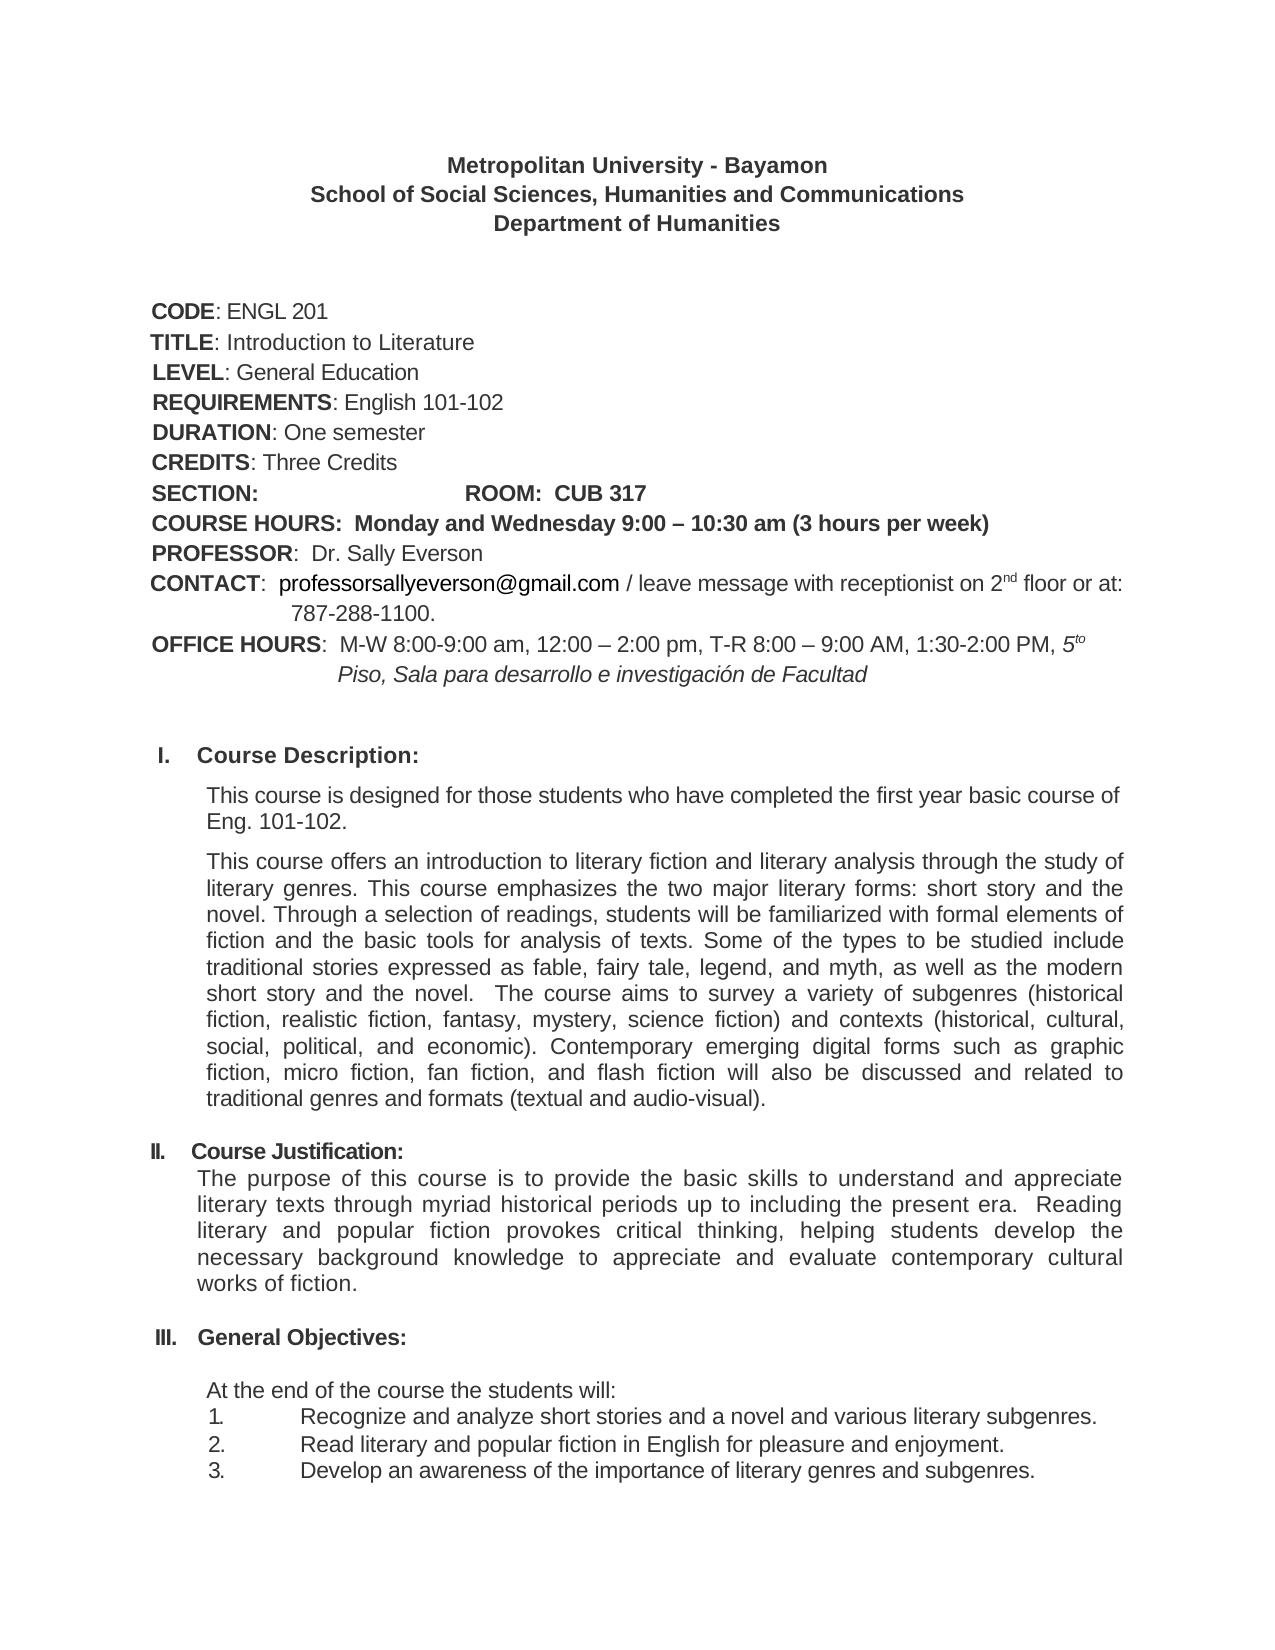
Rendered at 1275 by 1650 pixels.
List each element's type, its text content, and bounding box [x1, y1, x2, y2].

text II. Course Justification: [150, 1138, 1125, 1164]
text COURSE HOURS: Monday and Wednesday 9:00 – 10:30 am (3 hours per week) [151, 510, 1125, 536]
text School of Social Sciences, Humanities and Communications [149, 179, 1125, 208]
text CODE: ENGL 201 [151, 298, 1125, 325]
text CONTACT: professorsallyeverson@gmail.com / leave message with receptionist on 2nd floor or at: 787-288-1100. [150, 570, 1125, 627]
text Department of Humanities [149, 208, 1125, 237]
text I. Course Description: [157, 742, 1125, 768]
list Develop an awareness of the importance of literary genres and subgenres. [208, 1457, 1125, 1483]
text LEVEL: General Education [152, 359, 1125, 385]
text SECTION: ROOM: CUB 317 [151, 479, 1125, 506]
text At the end of the course the students will: [206, 1377, 1125, 1403]
text Metropolitan University - Bayamon [150, 150, 1125, 179]
text CREDITS: Three Credits [151, 449, 1125, 476]
text DURATION: One semester [152, 419, 1125, 446]
text III. General Objectives: [154, 1324, 1125, 1351]
list Read literary and popular fiction in English for pleasure and enjoyment. [208, 1431, 1125, 1457]
text TITLE: Introduction to Literature [150, 328, 1125, 355]
text This course offers an introduction to literary fiction and literary analysis through the study of literary genres. This course emphasizes the two major literary forms: short story and the novel. Through a selection of readings, students will be familiarized with formal elements of fiction and the basic tools for analysis of texts. Some of the types to be studied include traditional stories expressed as fable, fairy tale, legend, and myth, as well as the modern short story and the novel. The course aims to survey a variety of subgenres (historical fiction, realistic fiction, fantasy, mystery, science fiction) and contexts (historical, cultural, social, political, and economic). Contemporary emerging digital forms such as graphic fiction, micro fiction, fan fiction, and flash fiction will also be discussed and related to traditional genres and formats (textual and audio-visual). [206, 848, 1125, 1112]
list Recognize and analyze short stories and a novel and various literary subgenres. [208, 1403, 1125, 1430]
text The purpose of this course is to provide the basic skills to understand and appreciate literary texts through myriad historical periods up to including the present era. Reading literary and popular fiction provokes critical thinking, helping students develop the necessary background knowledge to appreciate and evaluate contemporary cultural works of fiction. [197, 1164, 1125, 1296]
text PROFESSOR: Dr. Sally Everson [151, 540, 1125, 566]
text This course is designed for those students who have completed the first year basic course of Eng. 101-102. [206, 782, 1125, 835]
text OFFICE HOURS: M-W 8:00-9:00 am, 12:00 – 2:00 pm, T-R 8:00 – 9:00 AM, 1:30-2:00 PM, 5to Piso, Sala para desarrollo e investigación de Facultad [151, 631, 1125, 687]
text REQUIREMENTS: English 101-102 [152, 389, 1125, 415]
